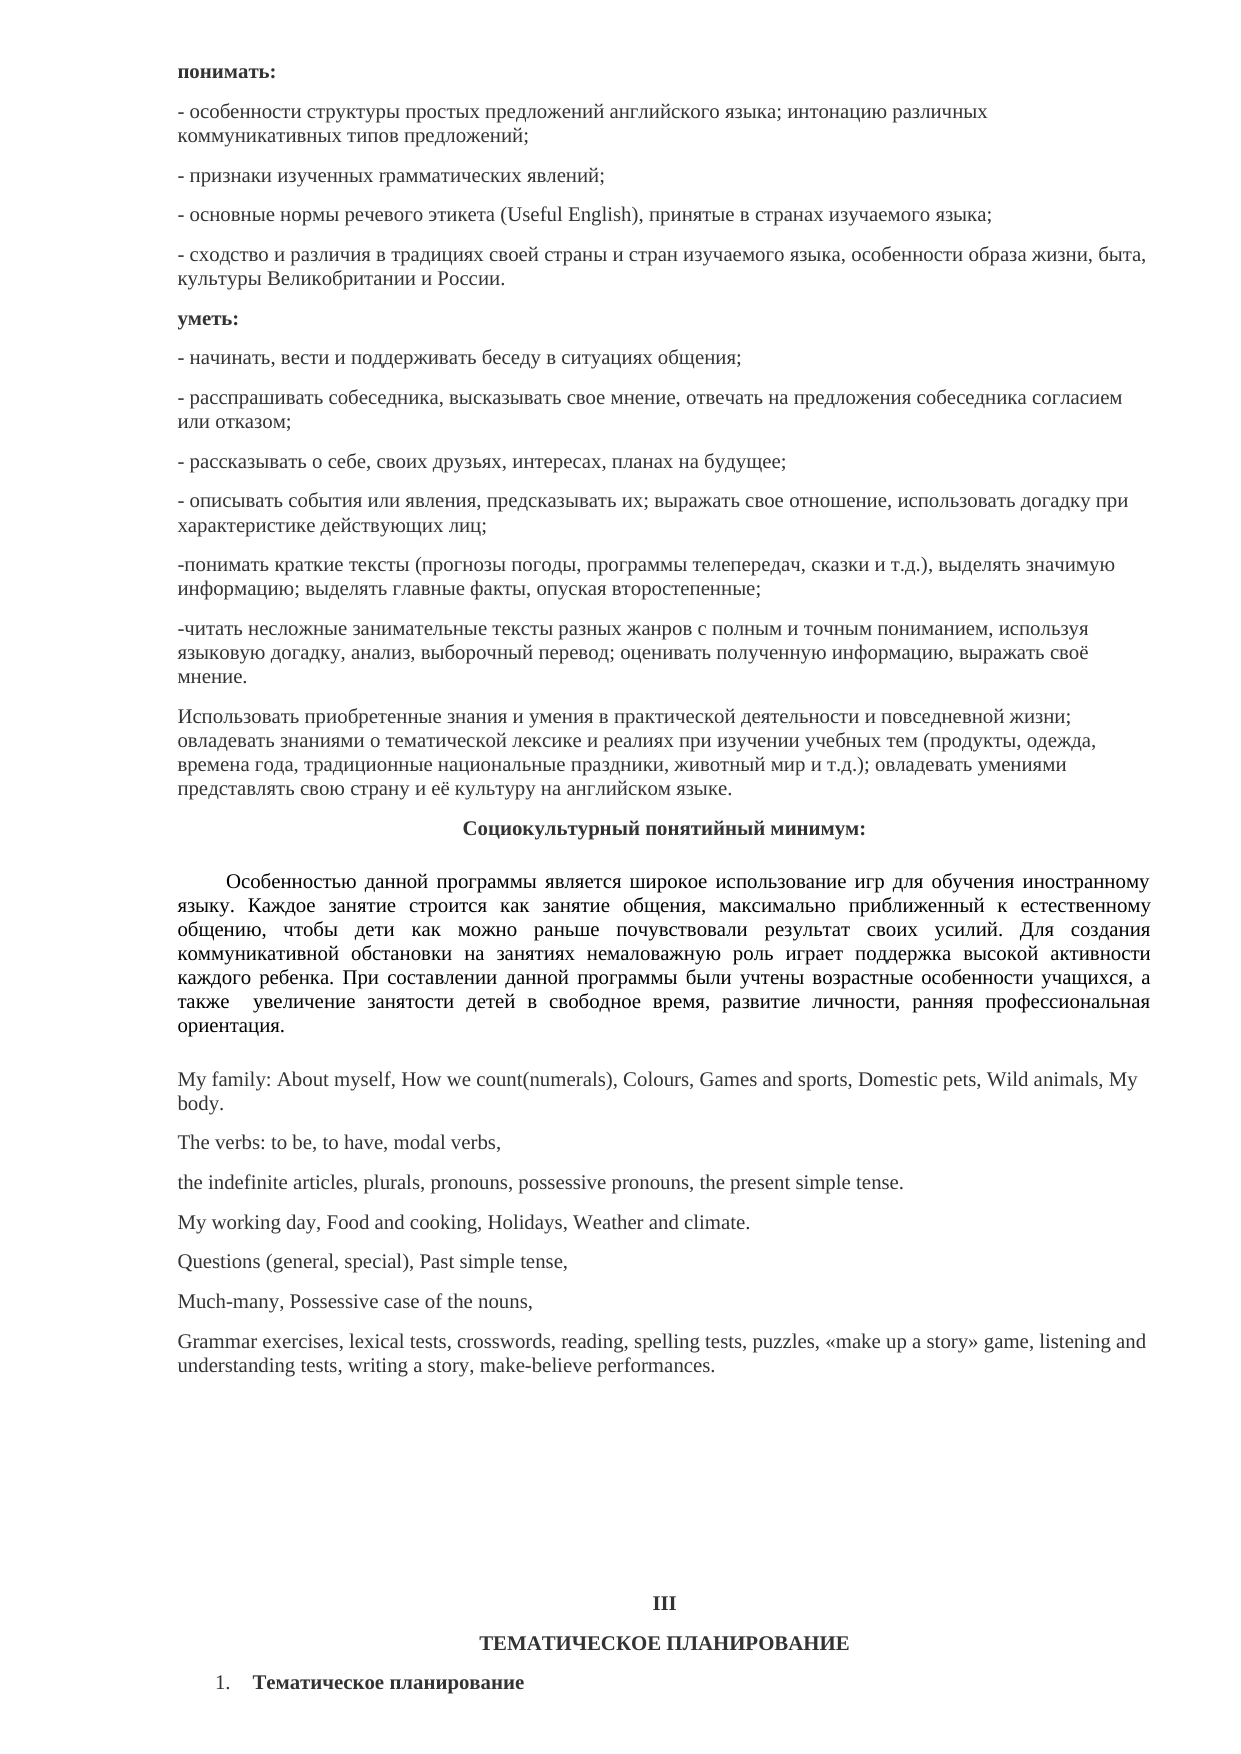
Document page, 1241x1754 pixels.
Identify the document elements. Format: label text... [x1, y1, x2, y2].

text - сходство и различия в традициях своей страны и стран изучаемого языка, особенности образа жизни, быта, культуры Великобритании и России. [177, 242, 1152, 290]
text III [177, 1591, 1152, 1615]
text понимать: [177, 59, 1152, 83]
text - особенности структуры простых предложений английского языка; интонацию различных коммуникативных типов предложений; [177, 99, 1152, 147]
text - расспрашивать собеседника, высказывать свое мнение, отвечать на предложения собеседника согласием или отказом; [177, 385, 1152, 433]
text уметь: [177, 306, 1152, 330]
text Использовать приобретенные знания и умения в практической деятельности и повседневной жизни; овладевать знаниями о тематической лексике и реалиях при изучении учебных тем (продукты, одежда, времена года, традиционные национальные праздники, животный мир и т.д.); овладевать умениями представлять свою страну и её культуру на английском языке. [177, 704, 1152, 800]
text The verbs: to be, to have, modal verbs, [177, 1130, 1152, 1154]
text Социокультурный понятийный минимум: [177, 816, 1152, 840]
list Тематическое планирование [215, 1670, 1152, 1694]
text - рассказывать о себе, своих друзьях, интересах, планах на будущее; [177, 449, 1152, 473]
text Grammar exercises, lexical tests, crosswords, reading, spelling tests, puzzles, «make up a story» game, listening and understanding tests, writing a story, make-believe performances. [177, 1329, 1152, 1377]
text Особенностью данной программы является широкое использование игр для обучения иностранному языку. Каждое занятие строится как занятие общения, максимально приближенный к естественному общению, чтобы дети как можно раньше почувствовали результат своих усилий. Для создания коммуникативной обстановки на занятиях немаловажную роль играет поддержка высокой активности каждого ребенка. При составлении данной программы были учтены возрастные особенности учащихся, а также увеличение занятости детей в свободное время, развитие личности, ранняя профессиональная ориентация. [177, 869, 1152, 1037]
text the indefinite articles, plurals, pronouns, possessive pronouns, the present simple tense. [177, 1170, 1152, 1194]
text ТЕМАТИЧЕСКОЕ ПЛАНИРОВАНИЕ [177, 1631, 1152, 1654]
text -читать несложные занимательные тексты разных жанров с полным и точным пониманием, используя языковую догадку, анализ, выборочный перевод; оценивать полученную информацию, выражать своё мнение. [177, 616, 1152, 688]
text - начинать, вести и поддерживать беседу в ситуациях общения; [177, 345, 1152, 369]
text My family: About myself, How we count(numerals), Colours, Games and sports, Domestic pets, Wild animals, My body. [177, 1066, 1152, 1114]
text - основные нормы речевого этикета (Useful English), принятые в странах изучаемого языка; [177, 202, 1152, 226]
text Questions (general, special), Past simple tense, [177, 1249, 1152, 1273]
text -понимать краткие тексты (прогнозы погоды, программы телепередач, сказки и т.д.), выделять значимую информацию; выделять главные факты, опуская второстепенные; [177, 552, 1152, 600]
text Much-many, Possessive case of the nouns, [177, 1289, 1152, 1313]
text - описывать события или явления, предсказывать их; выражать свое отношение, использовать догадку при характеристике действующих лиц; [177, 488, 1152, 537]
text - признаки изученных rpамматических явлений; [177, 162, 1152, 187]
text My working day, Food and cooking, Holidays, Weather and climate. [177, 1209, 1152, 1234]
